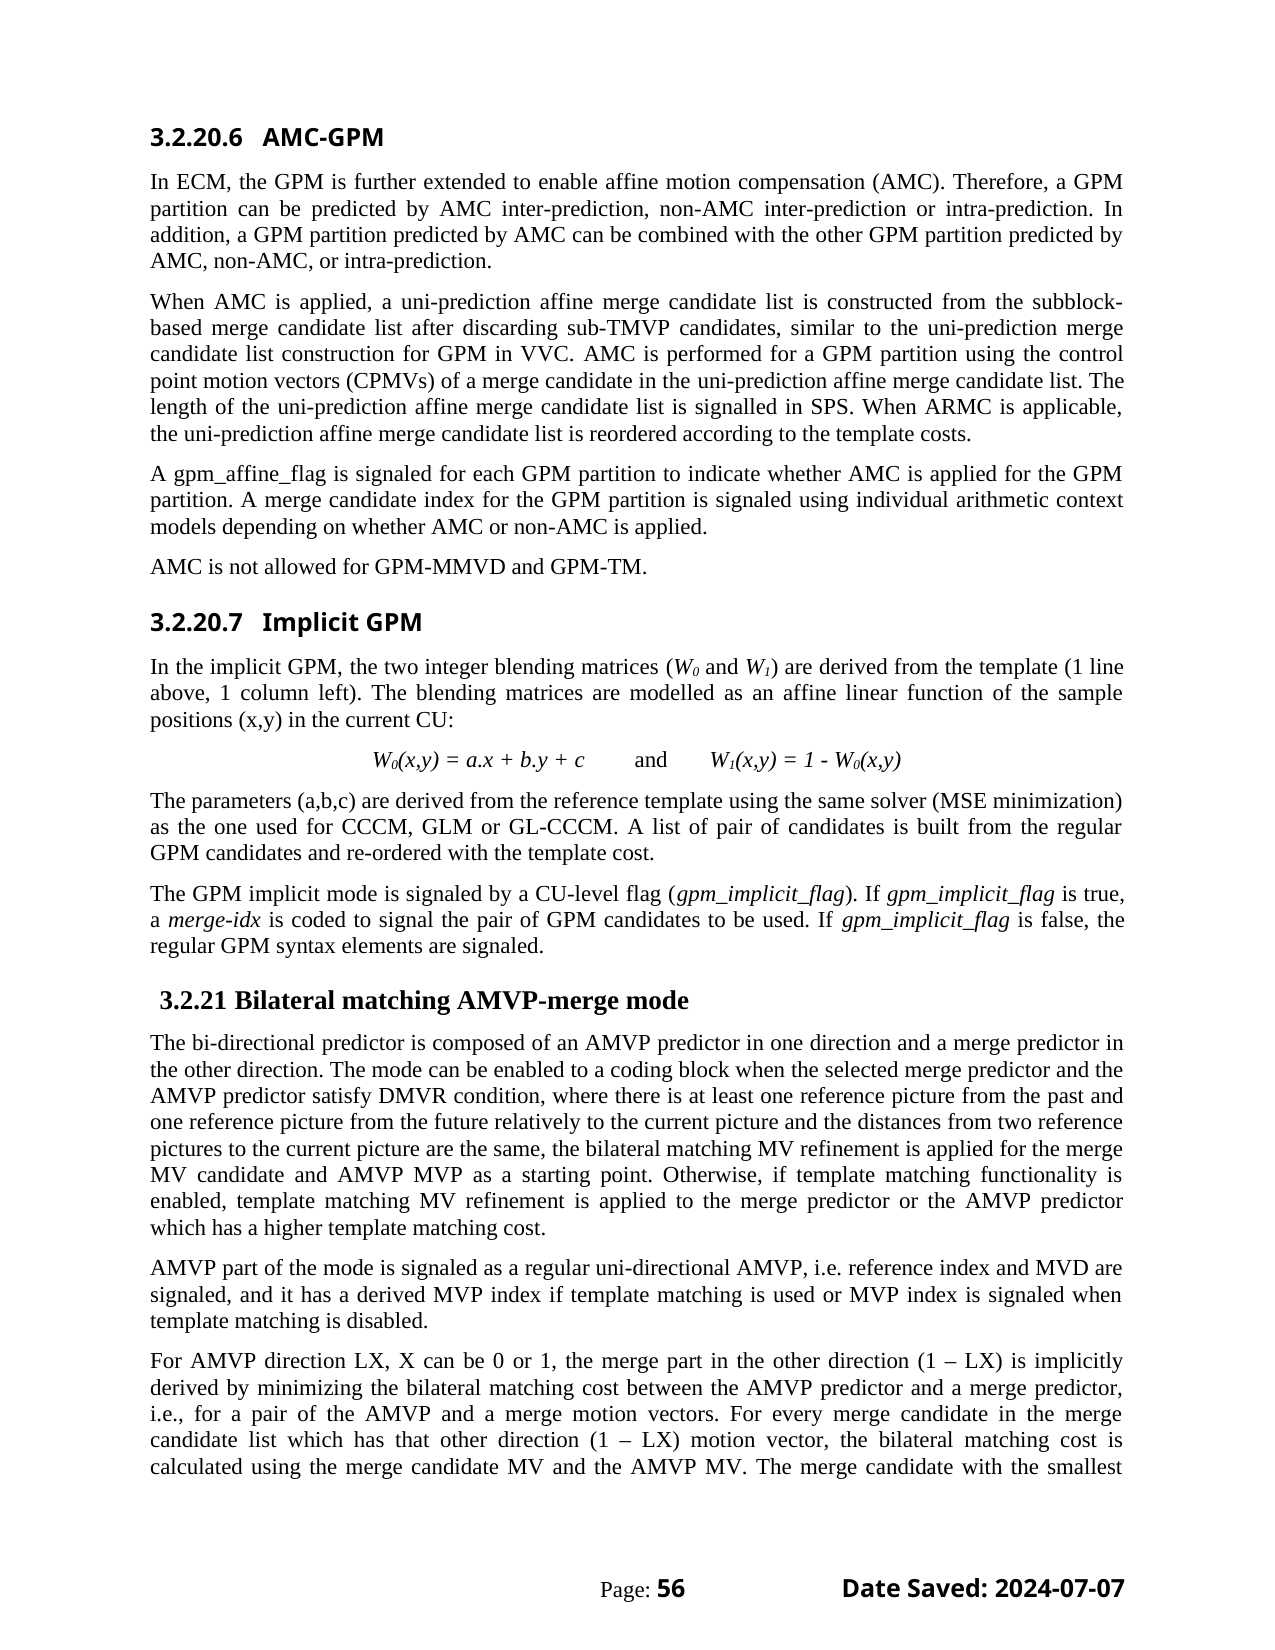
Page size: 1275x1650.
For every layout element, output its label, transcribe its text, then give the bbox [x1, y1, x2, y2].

text When AMC is applied, a uni-prediction affine merge candidate list is constructed from the subblock-based merge candidate list after discarding sub-TMVP candidates, similar to the uni-prediction merge candidate list construction for GPM in VVC. AMC is performed for a GPM partition using the control point motion vectors (CPMVs) of a merge candidate in the uni-prediction affine merge candidate list. The length of the uni-prediction affine merge candidate list is signalled in SPS. When ARMC is applicable, the uni-prediction affine merge candidate list is reordered according to the template costs. [150, 288, 1125, 446]
subtitle Implicit GPM [150, 605, 1125, 639]
subtitle AMC-GPM [150, 120, 1125, 154]
text The GPM implicit mode is signaled by a CU-level flag (gpm_implicit_flag). If gpm_implicit_flag is true, a merge-idx is coded to signal the pair of GPM candidates to be used. If gpm_implicit_flag is false, the regular GPM syntax elements are signaled. [150, 880, 1125, 959]
text The parameters (a,b,c) are derived from the reference template using the same solver (MSE minimization) as the one used for CCCM, GLM or GL-CCCM. A list of pair of candidates is built from the regular GPM candidates and re-ordered with the template cost. [150, 787, 1125, 866]
text In ECM, the GPM is further extended to enable affine motion compensation (AMC). Therefore, a GPM partition can be predicted by AMC inter-prediction, non-AMC inter-prediction or intra-prediction. In addition, a GPM partition predicted by AMC can be combined with the other GPM partition predicted by AMC, non-AMC, or intra-prediction. [150, 168, 1125, 274]
text AMC is not allowed for GPM-MMVD and GPM-TM. [150, 553, 1125, 580]
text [150, 1347, 1125, 1479]
text The bi-directional predictor is composed of an AMVP predictor in one direction and a merge predictor in the other direction. The mode can be enabled to a coding block when the selected merge predictor and the AMVP predictor satisfy DMVR condition, where there is at least one reference picture from the past and one reference picture from the future relatively to the current picture and the distances from two reference pictures to the current picture are the same, the bilateral matching MV refinement is applied for the merge MV candidate and AMVP MVP as a starting point. Otherwise, if template matching functionality is enabled, template matching MV refinement is applied to the merge predictor or the AMVP predictor which has a higher template matching cost. [150, 1029, 1125, 1240]
text AMVP part of the mode is signaled as a regular uni-directional AMVP, i.e. reference index and MVD are signaled, and it has a derived MVP index if template matching is used or MVP index is signaled when template matching is disabled. [150, 1254, 1125, 1333]
subtitle Bilateral matching AMVP-merge mode [159, 984, 1125, 1015]
text A gpm_affine_flag is signaled for each GPM partition to indicate whether AMC is applied for the GPM partition. A merge candidate index for the GPM partition is signaled using individual arithmetic context models depending on whether AMC or non-AMC is applied. [150, 460, 1125, 539]
text In the implicit GPM, the two integer blending matrices (W0 and W1) are derived from the template (1 line above, 1 column left). The blending matrices are modelled as an affine linear function of the sample positions (x,y) in the current CU: [150, 653, 1125, 732]
text W0(x,y) = a.x + b.y + c and W1(x,y) = 1 - W0(x,y) [150, 746, 1125, 772]
